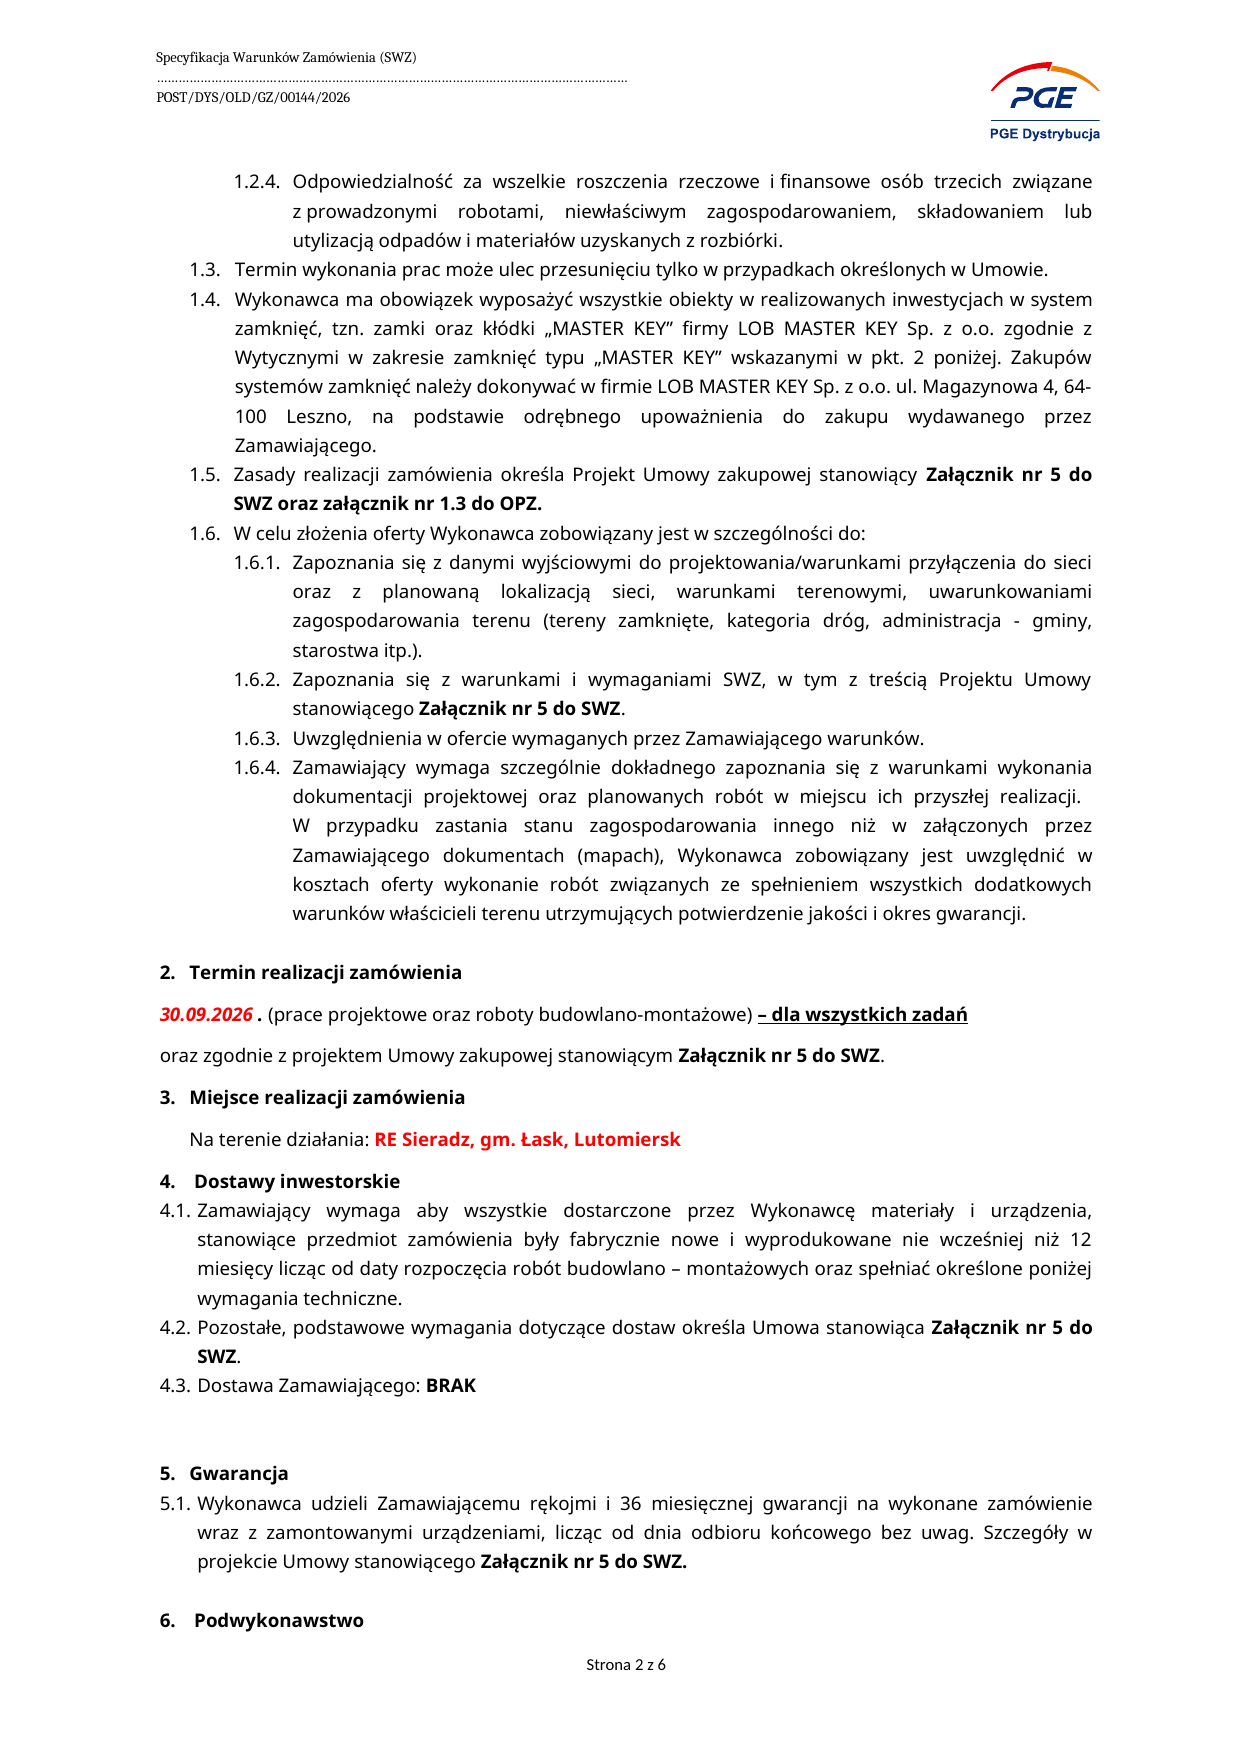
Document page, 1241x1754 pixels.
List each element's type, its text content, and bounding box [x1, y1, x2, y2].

list Zasady realizacji zamówienia określa Projekt Umowy zakupowej stanowiący Załącznik nr 5 do SWZ oraz załącznik nr 1.3 do OPZ. [189, 461, 1093, 516]
list W celu złożenia oferty Wykonawca zobowiązany jest w szczególności do: [189, 520, 1093, 546]
list Termin realizacji zamówienia [159, 959, 1093, 984]
list Termin wykonania prac może ulec przesunięciu tylko w przypadkach określonych w Umowie. [189, 257, 1093, 282]
text oraz zgodnie z projektem Umowy zakupowej stanowiącym Załącznik nr 5 do SWZ. [159, 1043, 1093, 1068]
text 30.09.2026 . (prace projektowe oraz roboty budowlano-montażowe) – dla wszystkich zadań [159, 1001, 1093, 1026]
list Pozostałe, podstawowe wymagania dotyczące dostaw określa Umowa stanowiąca Załącznik nr 5 do SWZ. [159, 1314, 1093, 1369]
list Miejsce realizacji zamówienia [159, 1084, 1093, 1110]
list Gwarancja [159, 1461, 1093, 1486]
list Odpowiedzialność za wszelkie roszczenia rzeczowe i finansowe osób trzecich związane z prowadzonymi robotami, niewłaściwym zagospodarowaniem, składowaniem lub utylizacją odpadów i materiałów uzyskanych z rozbiórki. [233, 169, 1093, 253]
list Uwzględnienia w ofercie wymaganych przez Zamawiającego warunków. [233, 725, 1093, 750]
list Dostawy inwestorskie [159, 1168, 1093, 1193]
list Zapoznania się z warunkami i wymaganiami SWZ, w tym z treścią Projektu Umowy stanowiącego Załącznik nr 5 do SWZ. [233, 666, 1093, 721]
list Podwykonawstwo [159, 1607, 1093, 1632]
text Na terenie działania: RE Sieradz, gm. Łask, Lutomiersk [159, 1126, 1093, 1152]
list Zamawiający wymaga aby wszystkie dostarczone przez Wykonawcę materiały i urządzenia, stanowiące przedmiot zamówienia były fabrycznie nowe i wyprodukowane nie wcześniej niż 12 miesięcy licząc od daty rozpoczęcia robót budowlano – montażowych oraz spełniać określone poniżej wymagania techniczne. [159, 1197, 1093, 1311]
list Zapoznania się z danymi wyjściowymi do projektowania/warunkami przyłączenia do sieci oraz z planowaną lokalizacją sieci, warunkami terenowymi, uwarunkowaniami zagospodarowania terenu (tereny zamknięte, kategoria dróg, administracja - gminy, starostwa itp.). [233, 549, 1093, 663]
list Dostawa Zamawiającego: BRAK [159, 1373, 1093, 1398]
list Wykonawca udzieli Zamawiającemu rękojmi i 36 miesięcznej gwarancji na wykonane zamówienie wraz z zamontowanymi urządzeniami, licząc od dnia odbioru końcowego bez uwag. Szczegóły w projekcie Umowy stanowiącego Załącznik nr 5 do SWZ. [159, 1490, 1093, 1574]
list Wykonawca ma obowiązek wyposażyć wszystkie obiekty w realizowanych inwestycjach w system zamknięć, tzn. zamki oraz kłódki „MASTER KEY” firmy LOB MASTER KEY Sp. z o.o. zgodnie z Wytycznymi w zakresie zamknięć typu „MASTER KEY” wskazanymi w pkt. 2 poniżej. Zakupów systemów zamknięć należy dokonywać w firmie LOB MASTER KEY Sp. z o.o. ul. Magazynowa 4, 64-100 Leszno, na podstawie odrębnego upoważnienia do zakupu wydawanego przez Zamawiającego. [189, 286, 1093, 458]
list Zamawiający wymaga szczególnie dokładnego zapoznania się z warunkami wykonania dokumentacji projektowej oraz planowanych robót w miejscu ich przyszłej realizacji. W przypadku zastania stanu zagospodarowania innego niż w załączonych przez Zamawiającego dokumentach (mapach), Wykonawca zobowiązany jest uwzględnić w kosztach oferty wykonanie robót związanych ze spełnieniem wszystkich dodatkowych warunków właścicieli terenu utrzymujących potwierdzenie jakości i okres gwarancji. [233, 754, 1093, 926]
